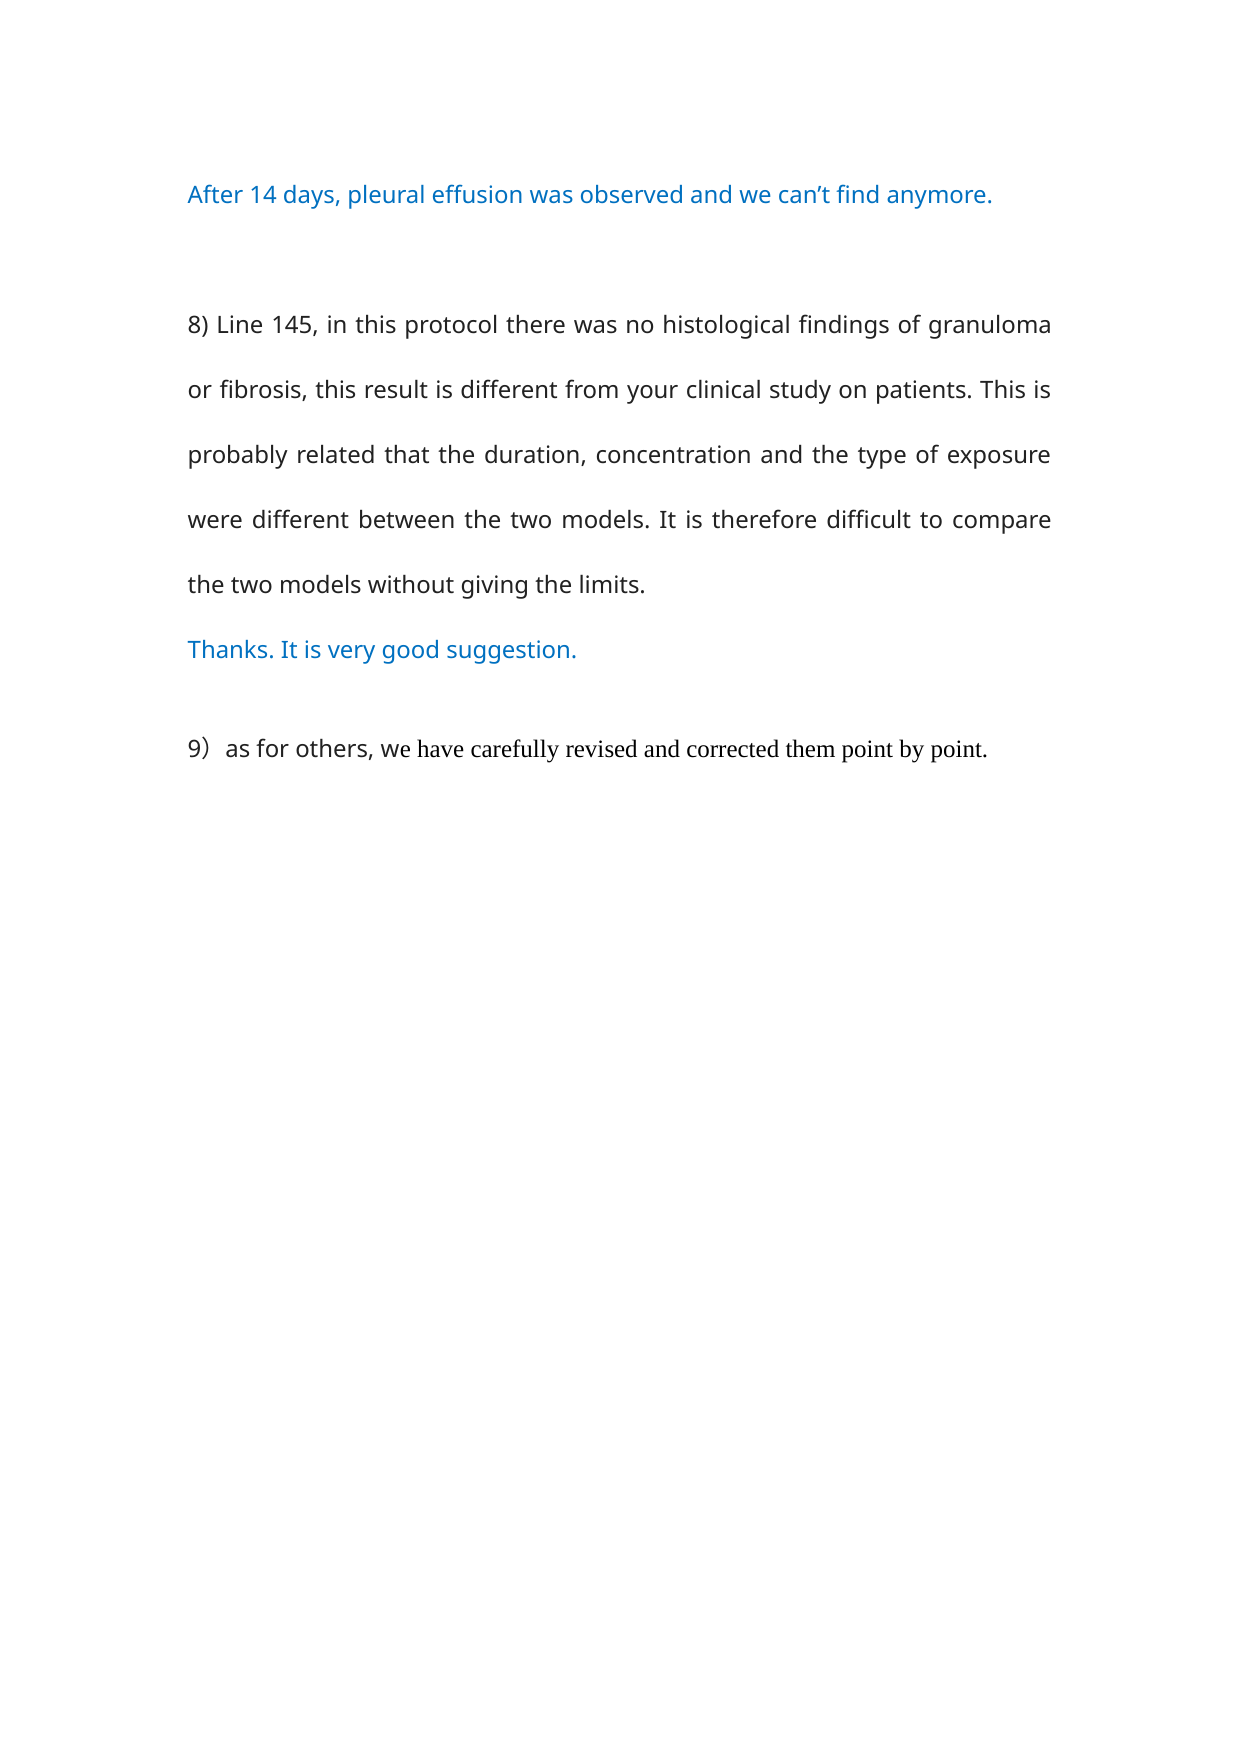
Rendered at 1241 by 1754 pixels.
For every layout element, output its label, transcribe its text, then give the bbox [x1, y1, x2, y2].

text 8) Line 145, in this protocol there was no histological findings of granuloma or fibrosis, this result is different from your clinical study on patients. This is probably related that the duration, concentration and the type of exposure were different between the two models. It is therefore difficult to compare the two models without giving the limits. Thanks. It is very good suggestion. [187, 516, 1053, 682]
text 9）as for others, we have carefully revised and corrected them point by point. [187, 714, 1053, 779]
text 8) Line 145, in this protocol there was no histological findings of granuloma or fibrosis, this result is different from your clinical study on patients. This is probably related that the duration, concentration and the type of exposure were different between the two models. It is therefore difficult to compare the two models without giving the limits. Thanks. It is very good suggestion. [187, 227, 1053, 515]
text After 14 days, pleural effusion was observed and we can’t find anymore. [187, 162, 1053, 227]
